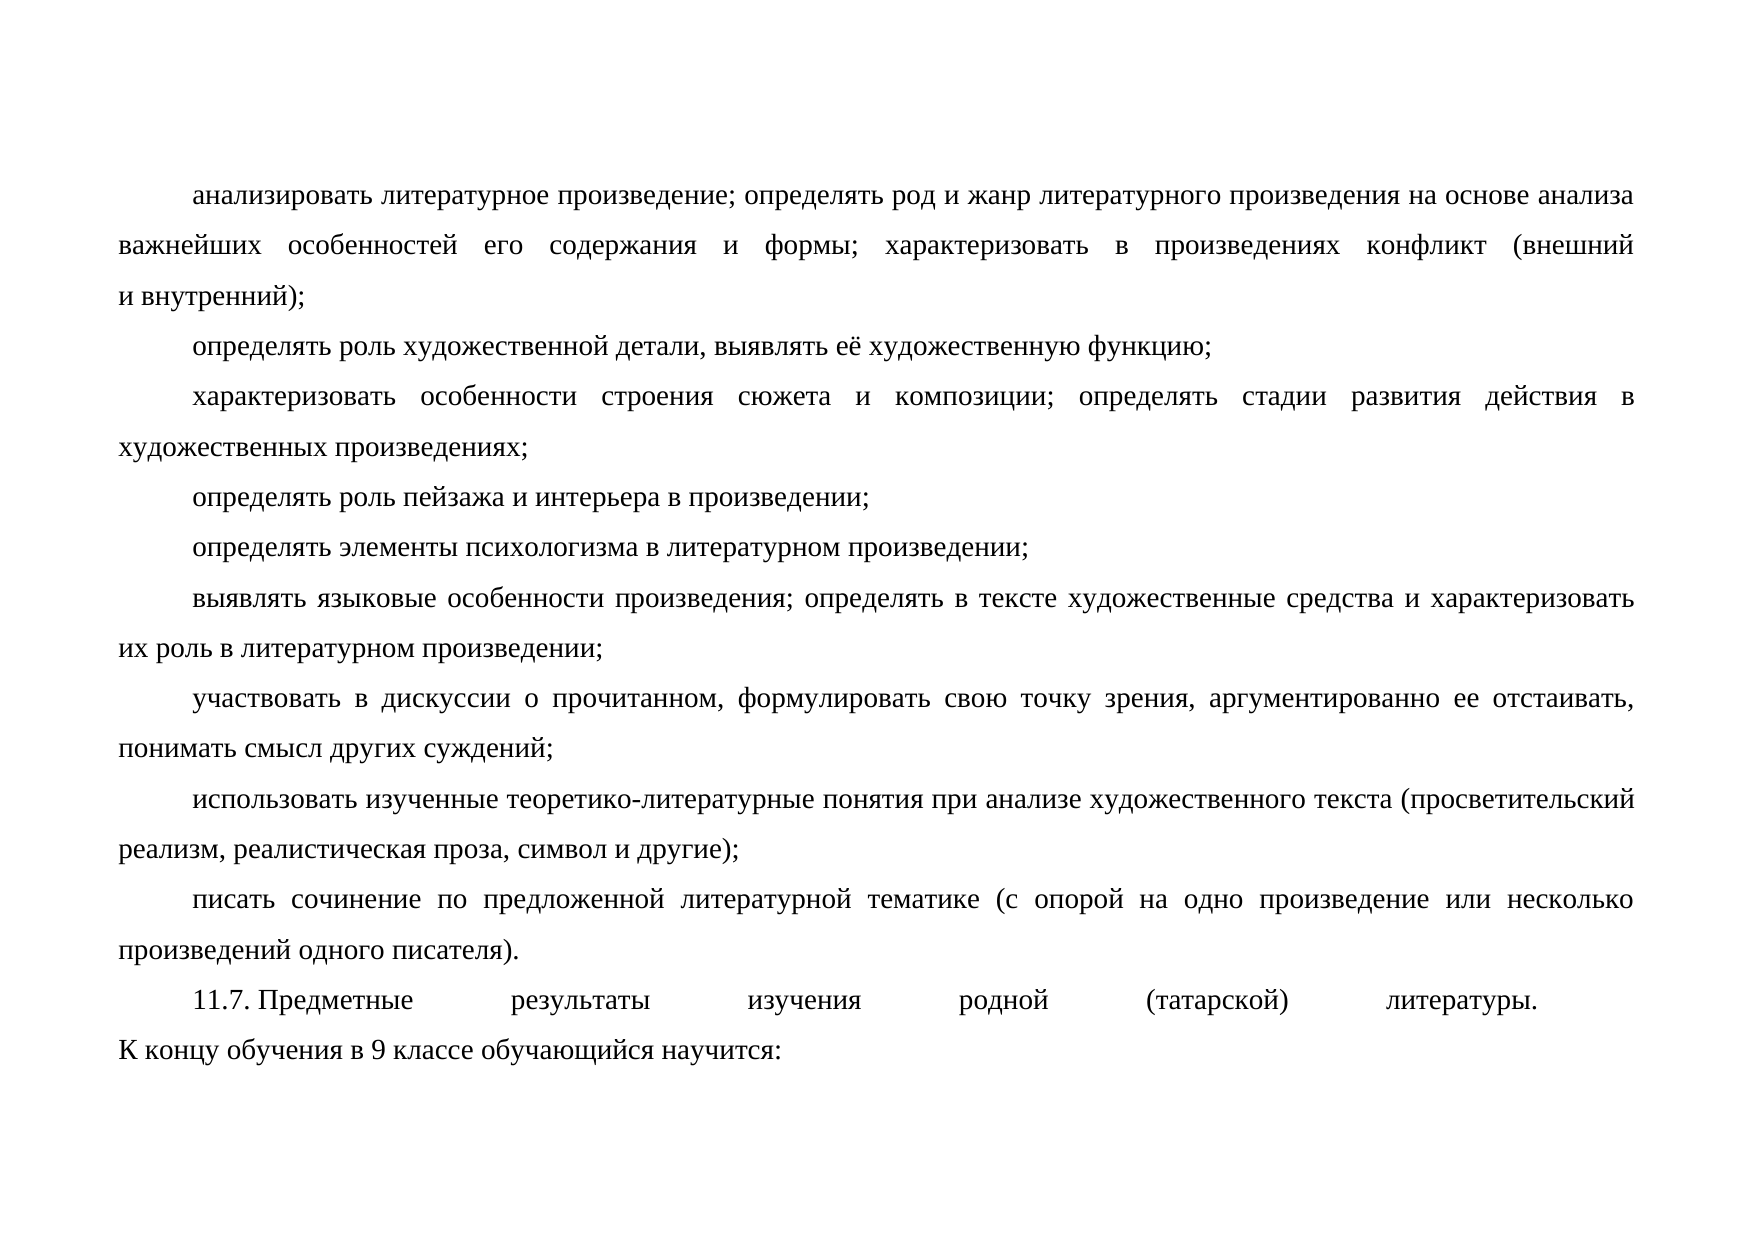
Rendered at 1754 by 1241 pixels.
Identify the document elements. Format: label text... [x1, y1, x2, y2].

text использовать изученные теоретико-литературные понятия при анализе художественного текста (просветительский реализм, реалистическая проза, символ и другие); [118, 781, 1636, 865]
text писать сочинение по предложенной литературной тематике (с опорой на одно произведение или несколько произведений одного писателя). [118, 882, 1636, 965]
text определять элементы психологизма в литературном произведении; [118, 529, 1636, 563]
text 11.7. Предметные результаты изучения родной (татарской) литературы. К концу обучения в 9 классе обучающийся научится: [118, 982, 1636, 1066]
text анализировать литературное произведение; определять род и жанр литературного произведения на основе анализа важнейших особенностей его содержания и формы; характеризовать в произведениях конфликт (внешний и внутренний); [118, 177, 1636, 311]
text определять роль художественной детали, выявлять её художественную функцию; [118, 328, 1636, 362]
text участвовать в дискуссии о прочитанном, формулировать свою точку зрения, аргументированно ее отстаивать, понимать смысл других суждений; [118, 680, 1636, 764]
text определять роль пейзажа и интерьера в произведении; [118, 479, 1636, 513]
text выявлять языковые особенности произведения; определять в тексте художественные средства и характеризовать их роль в литературном произведении; [118, 580, 1636, 663]
text характеризовать особенности строения сюжета и композиции; определять стадии развития действия в художественных произведениях; [118, 378, 1636, 462]
